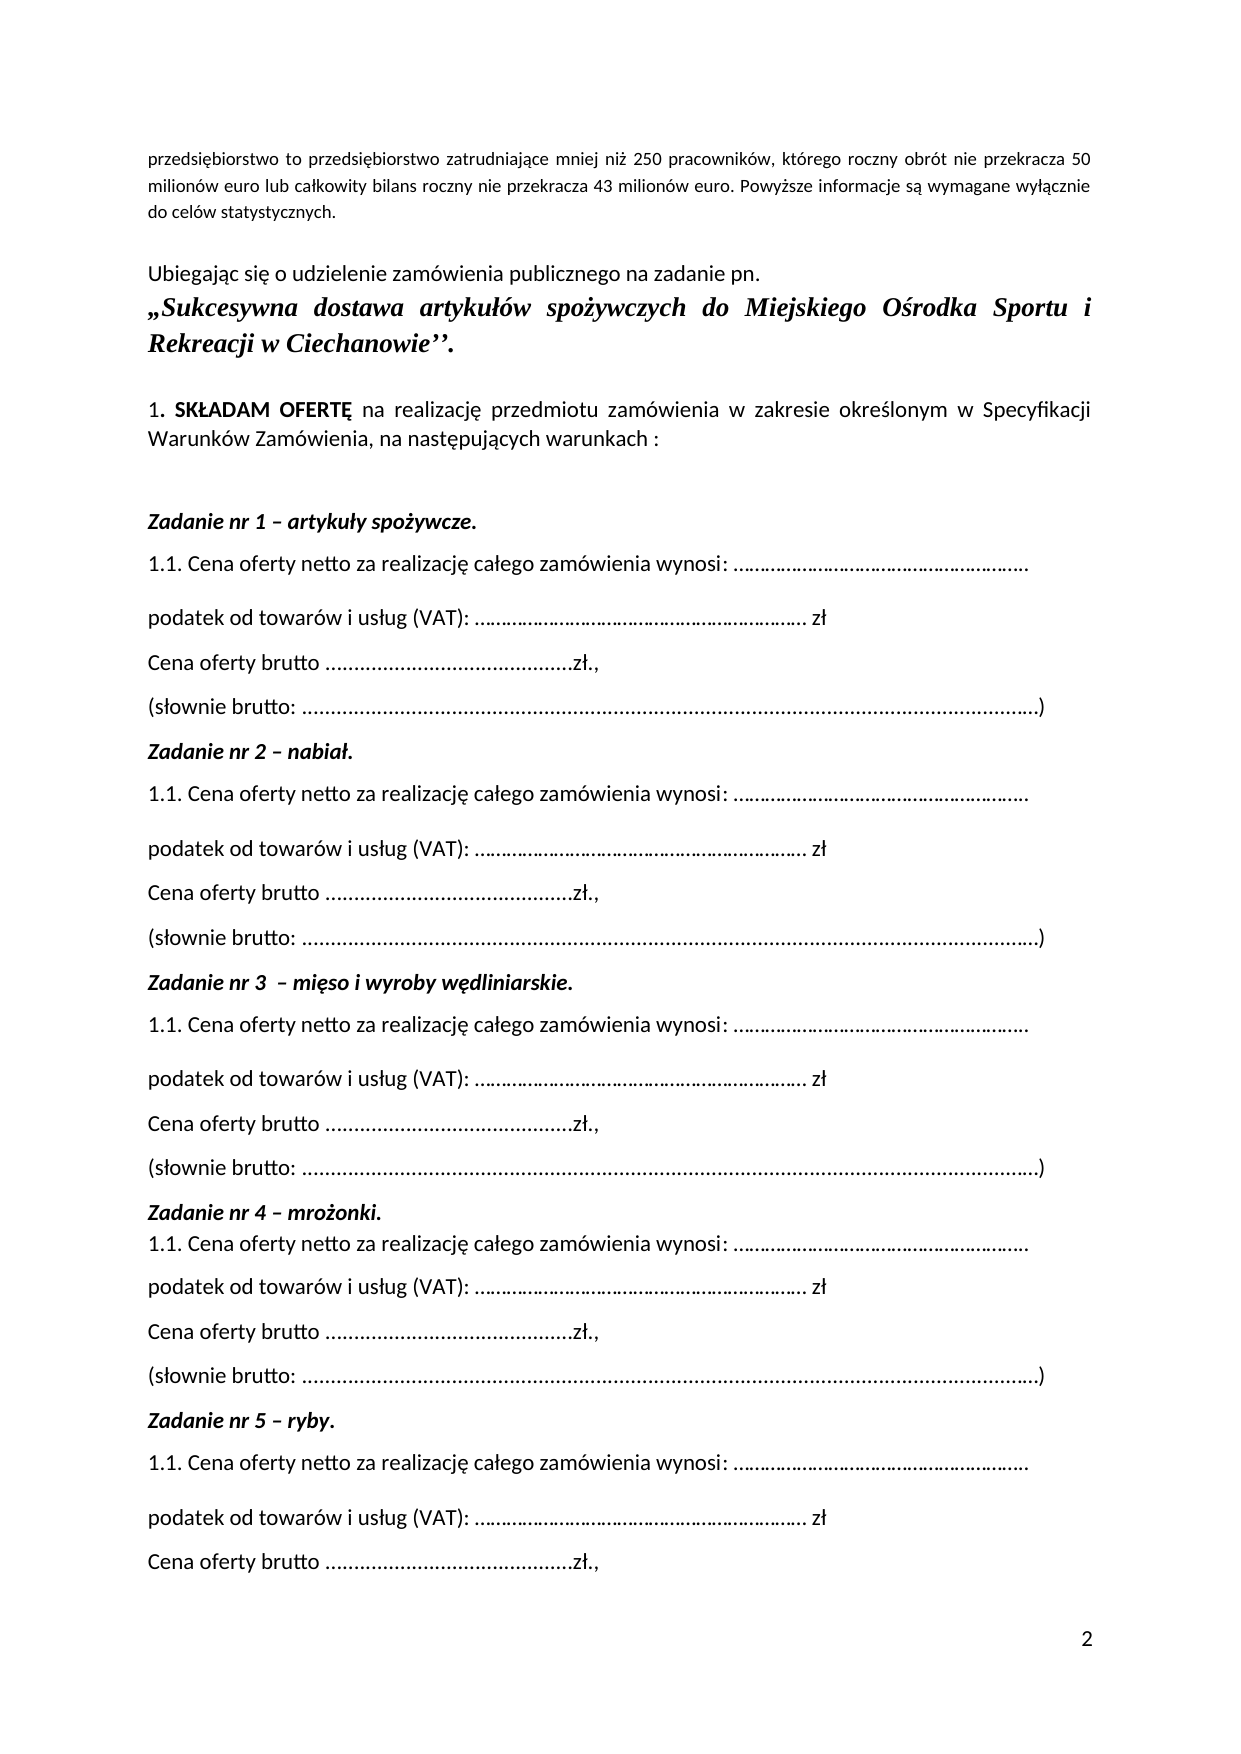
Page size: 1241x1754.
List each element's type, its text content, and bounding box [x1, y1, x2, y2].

text (słownie brutto: .............................................................................................................................…) [148, 692, 1093, 721]
list Zadanie nr 3 – mięso i wyroby wędliniarskie. [148, 968, 1093, 996]
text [148, 148, 1093, 223]
list podatek od towarów i usług (VAT): ……………………………………………………… zł [148, 1272, 1093, 1300]
text podatek od towarów i usług (VAT): ……………………………………………………… zł [148, 1503, 1093, 1531]
text podatek od towarów i usług (VAT): ……………………………………………………… zł [148, 603, 1093, 631]
text Cena oferty brutto ...........................................zł., [148, 1547, 1093, 1575]
text Ubiegając się o udzielenie zamówienia publicznego na zadanie pn. [148, 259, 1093, 287]
text Zadanie nr 1 – artykuły spożywcze. [148, 507, 1093, 535]
list Zadanie nr 2 – nabiał. [148, 737, 1093, 765]
list 1.1. Cena oferty netto za realizację całego zamówienia wynosi: ……………………………………………….. [148, 1448, 1093, 1476]
text (słownie brutto: .............................................................................................................................…) [148, 923, 1093, 951]
text 1. SKŁADAM OFERTĘ na realizację przedmiotu zamówienia w zakresie określonym w Specyfikacji Warunków Zamówienia, na następujących warunkach : [148, 395, 1093, 452]
text „Sukcesywna dostawa artykułów spożywczych do Miejskiego Ośrodka Sportu i Rekreacji w Ciechanowie’’. [148, 291, 1093, 358]
list 1.1. Cena oferty netto za realizację całego zamówienia wynosi: ……………………………………………….. [148, 549, 1093, 577]
list 1.1. Cena oferty netto za realizację całego zamówienia wynosi: ……………………………………………….. [148, 1010, 1093, 1038]
text (słownie brutto: .............................................................................................................................…) [148, 1153, 1093, 1182]
list (słownie brutto: .............................................................................................................................…) [148, 1362, 1093, 1389]
list Zadanie nr 4 – mrożonki. [148, 1198, 1093, 1226]
list 1.1. Cena oferty netto za realizację całego zamówienia wynosi: ……………………………………………….. [148, 779, 1093, 807]
text podatek od towarów i usług (VAT): ……………………………………………………… zł [148, 1064, 1093, 1092]
text Cena oferty brutto ...........................................zł., [148, 1109, 1093, 1137]
text Cena oferty brutto ...........................................zł., [148, 648, 1093, 676]
list Zadanie nr 5 – ryby. [148, 1406, 1093, 1434]
list Cena oferty brutto ...........................................zł., [148, 1317, 1093, 1345]
text Cena oferty brutto ...........................................zł., [148, 878, 1093, 906]
text podatek od towarów i usług (VAT): ……………………………………………………… zł [148, 834, 1093, 862]
list 1.1. Cena oferty netto za realizację całego zamówienia wynosi: ……………………………………………….. [148, 1229, 1093, 1257]
